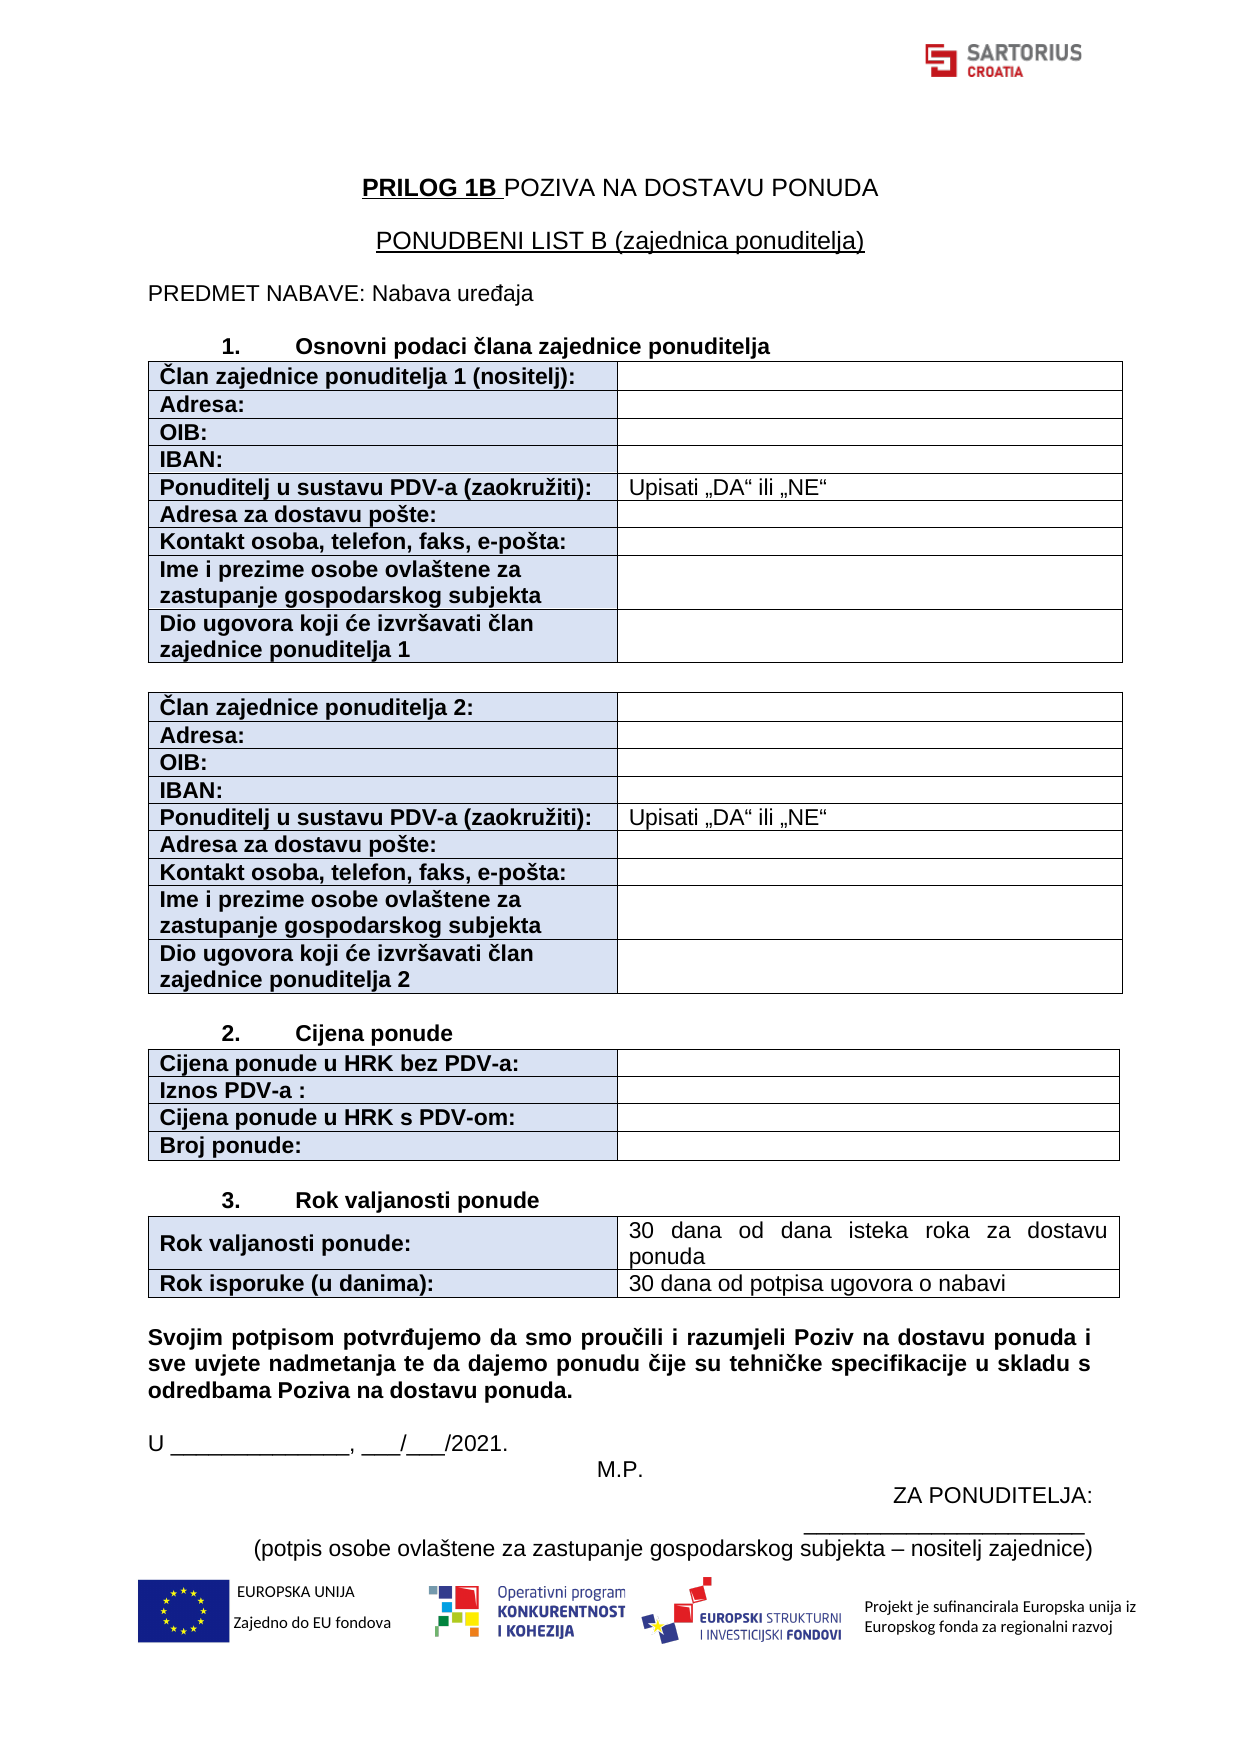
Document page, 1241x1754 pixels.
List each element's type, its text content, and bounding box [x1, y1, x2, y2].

picture [641, 1577, 841, 1644]
table_cell [618, 391, 1122, 418]
table_cell Upisati „DA“ ili „NE“ [618, 804, 1122, 830]
table_cell [618, 886, 1122, 939]
table_cell Dio ugovora koji će izvršavati član zajednice ponuditelja 2 [149, 940, 617, 993]
text Svojim potpisom potvrđujemo da smo proučili i razumjeli Poziv na dostavu ponuda i sve uvjete nadmetanja te da dajemo ponudu čije su tehničke specifikacije u skladu s odredbama Poziva na dostavu ponuda. [148, 1324, 1093, 1403]
table_cell Adresa: [149, 391, 617, 418]
table_cell OIB: [149, 749, 617, 776]
table_cell Kontakt osoba, telefon, faks, e-pošta: [149, 528, 617, 555]
picture [925, 44, 1082, 77]
text PONUDBENI LIST B (zajednica ponuditelja) [148, 226, 1093, 255]
table_cell Rok isporuke (u danima): [149, 1270, 617, 1297]
table_header [618, 362, 1122, 390]
table_cell [618, 722, 1122, 748]
table_cell Cijena ponude u HRK s PDV-om: [149, 1104, 617, 1131]
table_cell [618, 501, 1122, 527]
table_header Član zajednice ponuditelja 1 (nositelj): [149, 362, 617, 390]
table_cell IBAN: [149, 777, 617, 803]
table_cell [618, 610, 1122, 662]
picture [428, 1586, 625, 1639]
table_cell 30 dana od potpisa ugovora o nabavi [618, 1270, 1119, 1297]
table_cell [618, 1132, 1119, 1160]
table_cell Ponuditelj u sustavu PDV-a (zaokružiti): [149, 804, 617, 830]
table_cell [618, 419, 1122, 445]
table_cell Adresa za dostavu pošte: [149, 501, 617, 527]
table_header [618, 693, 1122, 721]
text M.P. [148, 1456, 1093, 1482]
table_cell [618, 749, 1122, 776]
table_cell [618, 831, 1122, 858]
table_cell Iznos PDV-a : [149, 1077, 617, 1103]
table_cell [618, 446, 1122, 472]
table_cell [618, 1104, 1119, 1131]
table_header [618, 1050, 1119, 1076]
table_cell Broj ponude: [149, 1132, 617, 1160]
table_header Član zajednice ponuditelja 2: [149, 693, 617, 721]
list Cijena ponude [221, 1020, 1093, 1046]
table_cell [618, 777, 1122, 803]
list Rok valjanosti ponude [221, 1187, 1093, 1213]
table_header Rok valjanosti ponude: [149, 1217, 617, 1269]
table_cell [618, 528, 1122, 555]
table_cell Ime i prezime osobe ovlaštene za zastupanje gospodarskog subjekta [149, 886, 617, 939]
table_cell [618, 556, 1122, 608]
text U ______________, ___/___/2021. [148, 1429, 1093, 1456]
table_cell [618, 940, 1122, 993]
table_cell [618, 859, 1122, 885]
list Osnovni podaci člana zajednice ponuditelja [221, 333, 1093, 359]
table_cell Ime i prezime osobe ovlaštene za zastupanje gospodarskog subjekta [149, 556, 617, 608]
text PREDMET NABAVE: Nabava uređaja [148, 280, 1093, 306]
table_cell Kontakt osoba, telefon, faks, e-pošta: [149, 859, 617, 885]
text ZA PONUDITELJA: [148, 1482, 1093, 1508]
table_cell Adresa: [149, 722, 617, 748]
table_cell Adresa za dostavu pošte: [149, 831, 617, 858]
table_cell [618, 1077, 1119, 1103]
text ______________________ (potpis osobe ovlaštene za zastupanje gospodarskog subjekta – nositelj zajednice) [148, 1508, 1093, 1561]
picture [136, 1579, 231, 1644]
table_header 30 dana od dana isteka roka za dostavu ponuda [618, 1217, 1119, 1269]
text PRILOG 1B POZIVA NA DOSTAVU PONUDA [148, 173, 1093, 201]
table_cell OIB: [149, 419, 617, 445]
table_cell Ponuditelj u sustavu PDV-a (zaokružiti): [149, 474, 617, 500]
table_header Cijena ponude u HRK bez PDV-a: [149, 1050, 617, 1076]
table_cell IBAN: [149, 446, 617, 472]
table_cell Dio ugovora koji će izvršavati član zajednice ponuditelja 1 [149, 610, 617, 662]
table_cell Upisati „DA“ ili „NE“ [618, 474, 1122, 500]
